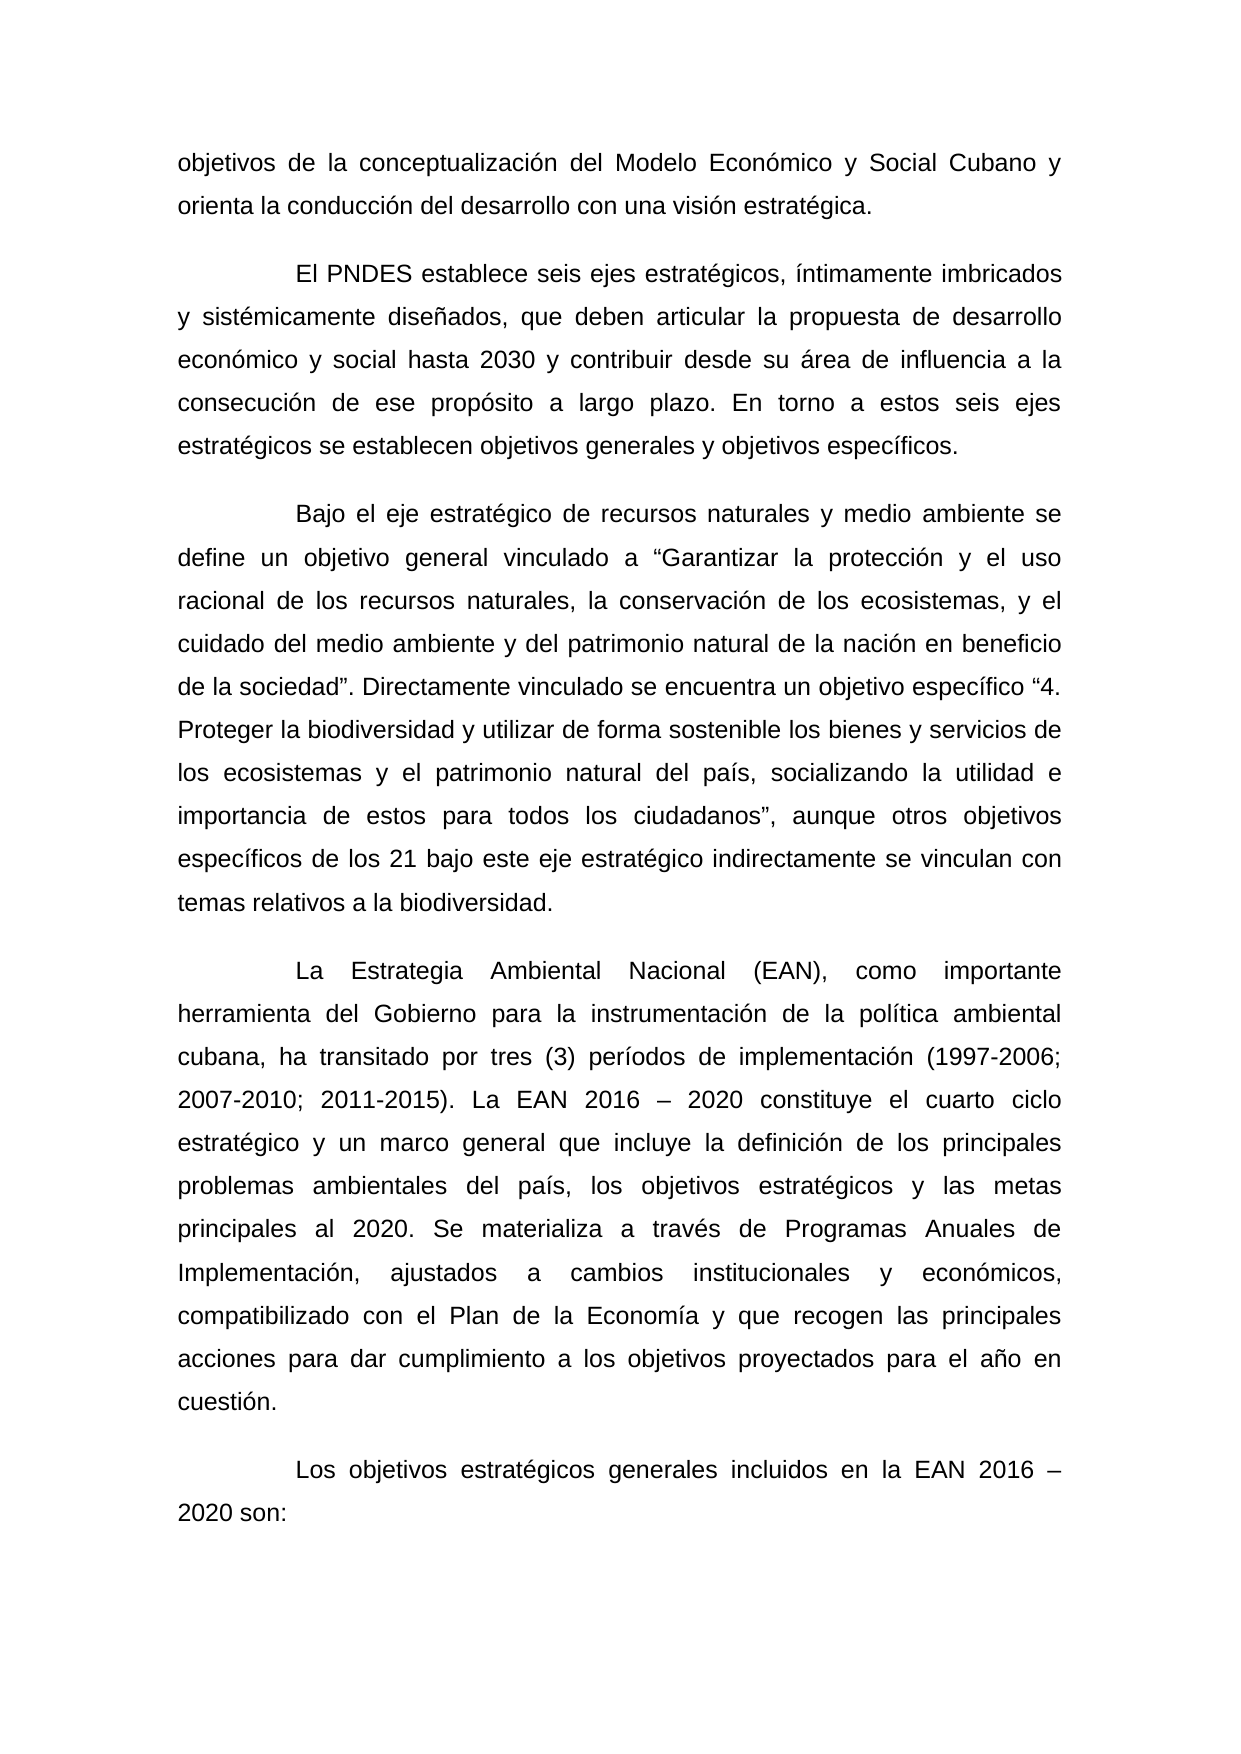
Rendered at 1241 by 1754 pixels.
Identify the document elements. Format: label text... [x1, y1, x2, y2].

text Bajo el eje estratégico de recursos naturales y medio ambiente se define un objetivo general vinculado a “Garantizar la protección y el uso racional de los recursos naturales, la conservación de los ecosistemas, y el cuidado del medio ambiente y del patrimonio natural de la nación en beneficio de la sociedad”. Directamente vinculado se encuentra un objetivo específico “4. Proteger la biodiversidad y utilizar de forma sostenible los bienes y servicios de los ecosistemas y el patrimonio natural del país, socializando la utilidad e importancia de estos para todos los ciudadanos”, aunque otros objetivos específicos de los 21 bajo este eje estratégico indirectamente se vinculan con temas relativos a la biodiversidad. [177, 499, 1063, 916]
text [177, 148, 1063, 219]
text La Estrategia Ambiental Nacional (EAN), como importante herramienta del Gobierno para la instrumentación de la política ambiental cubana, ha transitado por tres (3) períodos de implementación (1997-2006; 2007-2010; 2011-2015). La EAN 2016 – 2020 constituye el cuarto ciclo estratégico y un marco general que incluye la definición de los principales problemas ambientales del país, los objetivos estratégicos y las metas principales al 2020. Se materializa a través de Programas Anuales de Implementación, ajustados a cambios institucionales y económicos, compatibilizado con el Plan de la Economía y que recogen las principales acciones para dar cumplimiento a los objetivos proyectados para el año en cuestión. [177, 956, 1063, 1416]
text Los objetivos estratégicos generales incluidos en la EAN 2016 – 2020 son: [177, 1455, 1063, 1527]
text El PNDES establece seis ejes estratégicos, íntimamente imbricados y sistémicamente diseñados, que deben articular la propuesta de desarrollo económico y social hasta 2030 y contribuir desde su área de influencia a la consecución de ese propósito a largo plazo. En torno a estos seis ejes estratégicos se establecen objetivos generales y objetivos específicos. [177, 259, 1063, 460]
